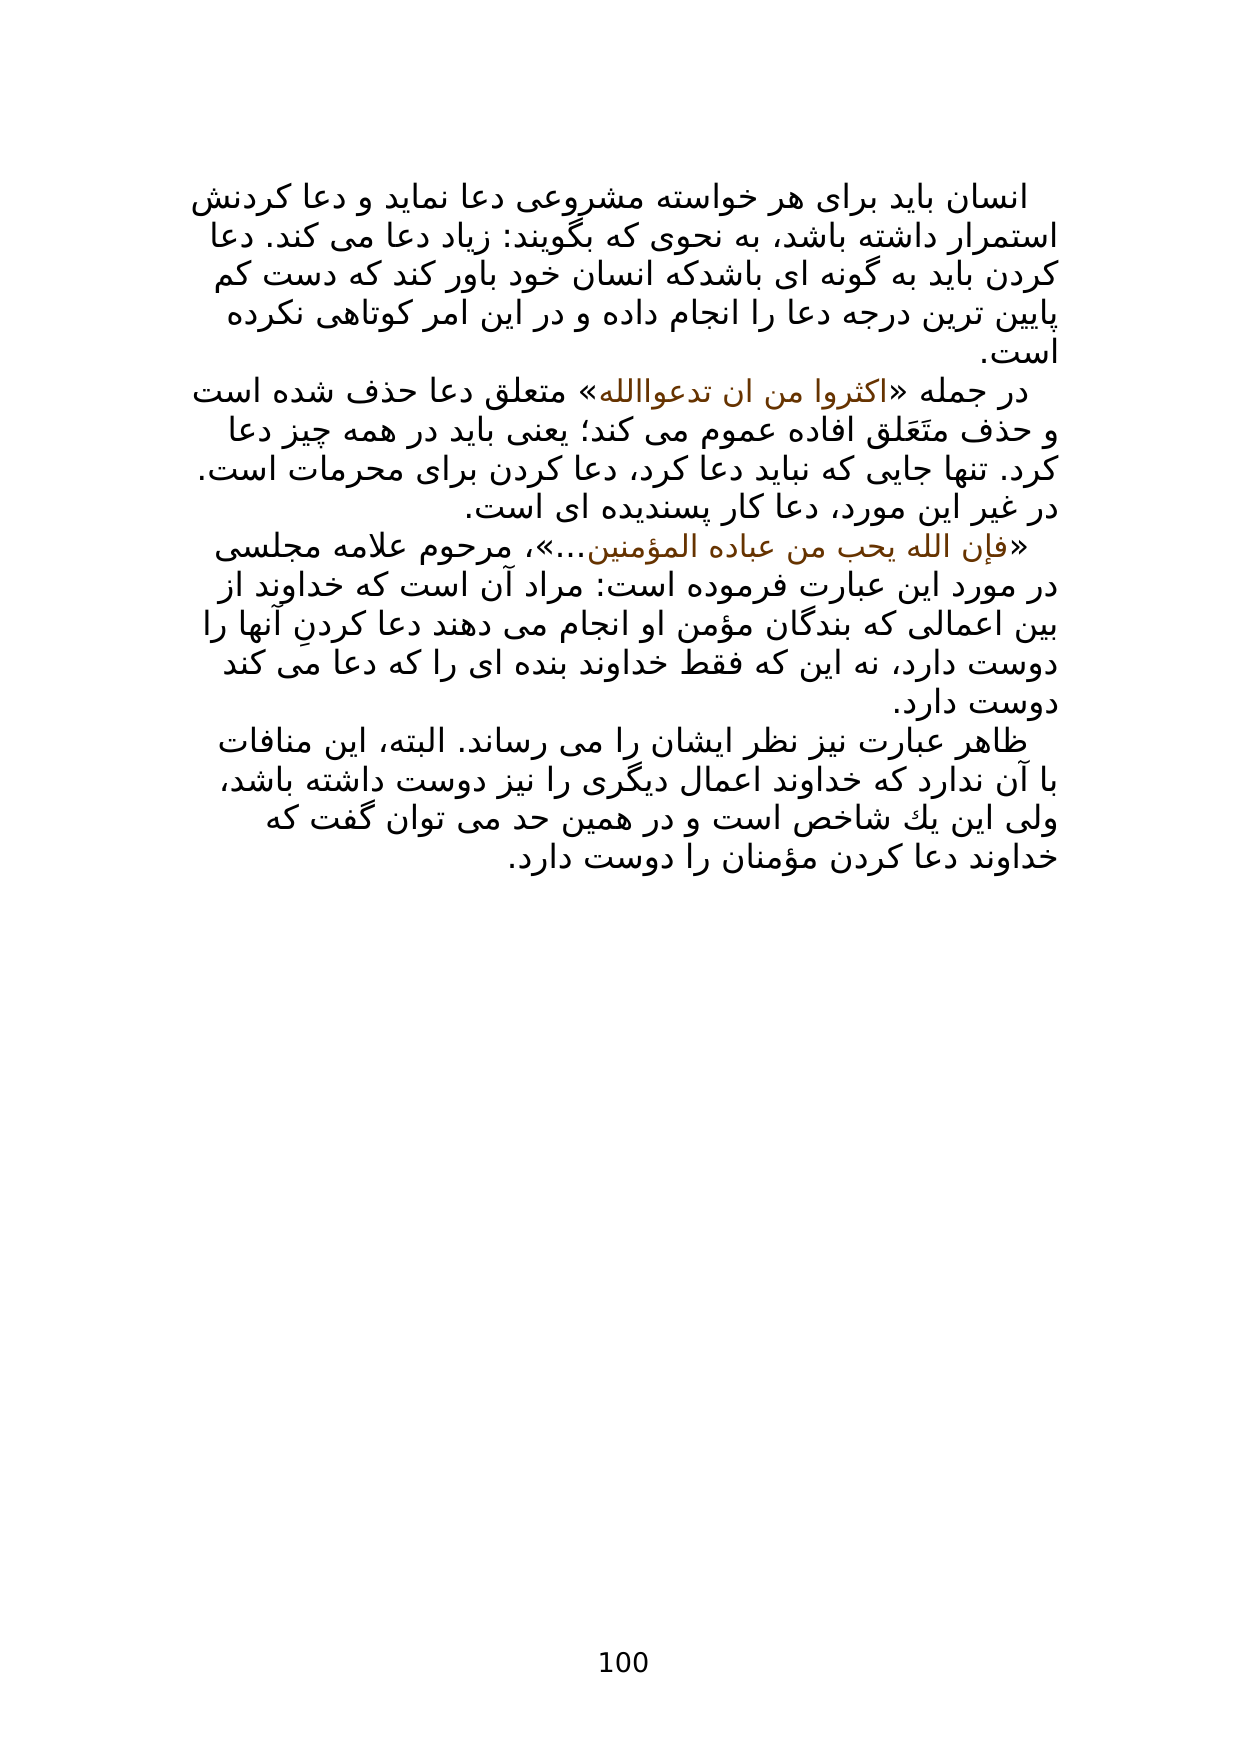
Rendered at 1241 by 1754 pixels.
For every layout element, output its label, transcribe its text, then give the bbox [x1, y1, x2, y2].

text انسان بايد براى هر خواسته مشروعى دعا نمايد و دعا كردنش استمرار داشته باشد، به نحوى كه بگويند: زياد دعا مى كند. دعا كردن بايد به گونه اى باشدكه انسان خود باور كند كه دست كم پايين ترين درجه دعا را انجام داده و در اين امر كوتاهى نكرده است. [187, 177, 1059, 371]
text «فإن الله يحب من عباده المؤمنين...»، مرحوم علامه مجلسى در مورد اين عبارت فرموده است: مراد آن است كه خداوند از بين اعمالى كه بندگان مؤمن او انجام مى دهند دعا كردنِ آنها را دوست دارد، نه اين كه فقط خداوند بنده اى را كه دعا مى كند دوست دارد. [187, 527, 1059, 721]
text در جمله «اكثروا من ان تدعواالله» متعلق دعا حذف شده است و حذف متَعَلق افاده عموم مى كند؛ يعنى بايد در همه چيز دعا كرد. تنها جايى كه نبايد دعا كرد، دعا كردن براى محرمات است. در غير اين مورد، دعا كار پسنديده اى است. [187, 371, 1059, 527]
text ظاهر عبارت نيز نظر ايشان را مى رساند. البته، اين منافات با آن ندارد كه خداوند اعمال ديگرى را نيز دوست داشته باشد، ولى اين يك شاخص است و در همين حد مى توان گفت كه خداوند دعا كردن مؤمنان را دوست دارد. [187, 721, 1059, 877]
